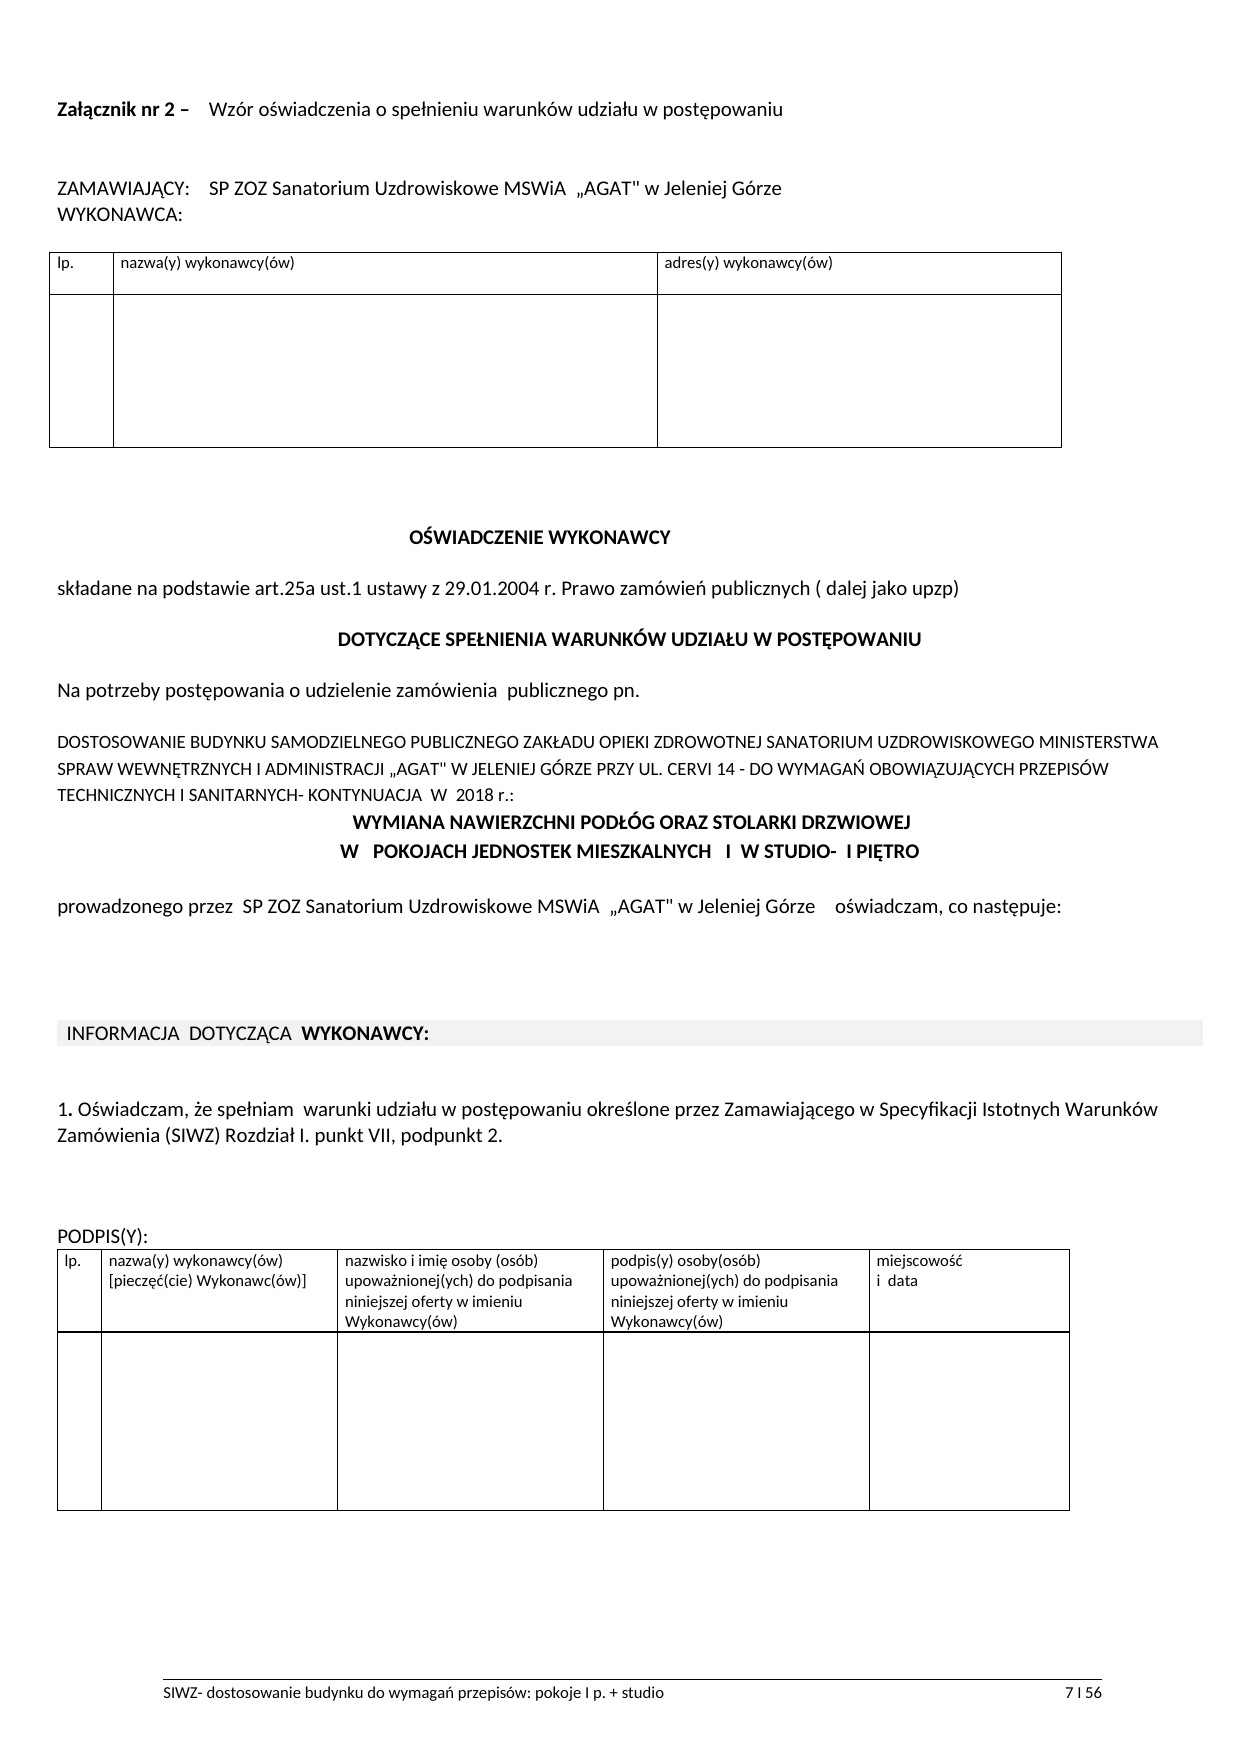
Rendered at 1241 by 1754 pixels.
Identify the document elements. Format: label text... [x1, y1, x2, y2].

text ZAMAWIAJĄCY: SP ZOZ Sanatorium Uzdrowiskowe MSWiA „AGAT" w Jeleniej Górze [57, 176, 1203, 201]
text składane na podstawie art.25a ust.1 ustawy z 29.01.2004 r. Prawo zamówień publicznych ( dalej jako upzp) [57, 575, 1203, 601]
table_header adres(y) wykonawcy(ów) [658, 253, 1061, 293]
table_header nazwisko i imię osoby (osób) upoważnionej(ych) do podpisania niniejszej oferty w imieniu Wykonawcy(ów) [338, 1250, 603, 1331]
table_header lp. [50, 253, 113, 293]
table_cell [658, 295, 1061, 447]
table_cell [338, 1333, 603, 1510]
table_cell [870, 1333, 1069, 1510]
text WYMIANA NAWIERZCHNI PODŁÓG ORAZ STOLARKI DRZWIOWEJ [57, 809, 1207, 835]
text DOTYCZĄCE SPEŁNIENIA WARUNKÓW UDZIAŁU W POSTĘPOWANIU [57, 626, 1203, 651]
table_header podpis(y) osoby(osób) upoważnionej(ych) do podpisania niniejszej oferty w imieniu Wykonawcy(ów) [604, 1250, 869, 1331]
text PODPIS(Y): [57, 1224, 1203, 1249]
table_cell [114, 295, 657, 447]
table_header lp. [58, 1250, 101, 1331]
text DOSTOSOWANIE BUDYNKU SAMODZIELNEGO PUBLICZNEGO ZAKŁADU OPIEKI ZDROWOTNEJ SANATORIUM UZDROWISKOWEGO MINISTERSTWA SPRAW WEWNĘTRZNYCH I ADMINISTRACJI „AGAT" W JELENIEJ GÓRZE PRZY UL. CERVI 14 - DO WYMAGAŃ OBOWIĄZUJĄCYCH PRZEPISÓW TECHNICZNYCH I SANITARNYCH- KONTYNUACJA W 2018 r.: [57, 731, 1203, 806]
text Załącznik nr 2 – Wzór oświadczenia o spełnieniu warunków udziału w postępowaniu [57, 96, 1203, 122]
table_header nazwa(y) wykonawcy(ów) [pieczęć(cie) Wykonawc(ów)] [102, 1250, 337, 1331]
table_header miejscowość i data [870, 1250, 1069, 1331]
table_cell [58, 1333, 101, 1510]
table_cell [102, 1333, 337, 1510]
text Na potrzeby postępowania o udzielenie zamówienia publicznego pn. [57, 677, 1203, 702]
text W POKOJACH JEDNOSTEK MIESZKALNYCH I W STUDIO- I PIĘTRO [57, 839, 1203, 864]
text OŚWIADCZENIE WYKONAWCY [57, 524, 1203, 550]
text prowadzonego przez SP ZOZ Sanatorium Uzdrowiskowe MSWiA „AGAT" w Jeleniej Górze oświadczam, co następuje: [57, 893, 1203, 919]
table_header nazwa(y) wykonawcy(ów) [114, 253, 657, 293]
text WYKONAWCA: [57, 201, 1203, 226]
text 1. Oświadczam, że spełniam warunki udziału w postępowaniu określone przez Zamawiającego w Specyfikacji Istotnych Warunków Zamówienia (SIWZ) Rozdział I. punkt VII, podpunkt 2. [57, 1097, 1203, 1147]
text INFORMACJA DOTYCZĄCA WYKONAWCY: [57, 1020, 1203, 1046]
table_cell [604, 1333, 869, 1510]
table_cell [50, 295, 113, 447]
